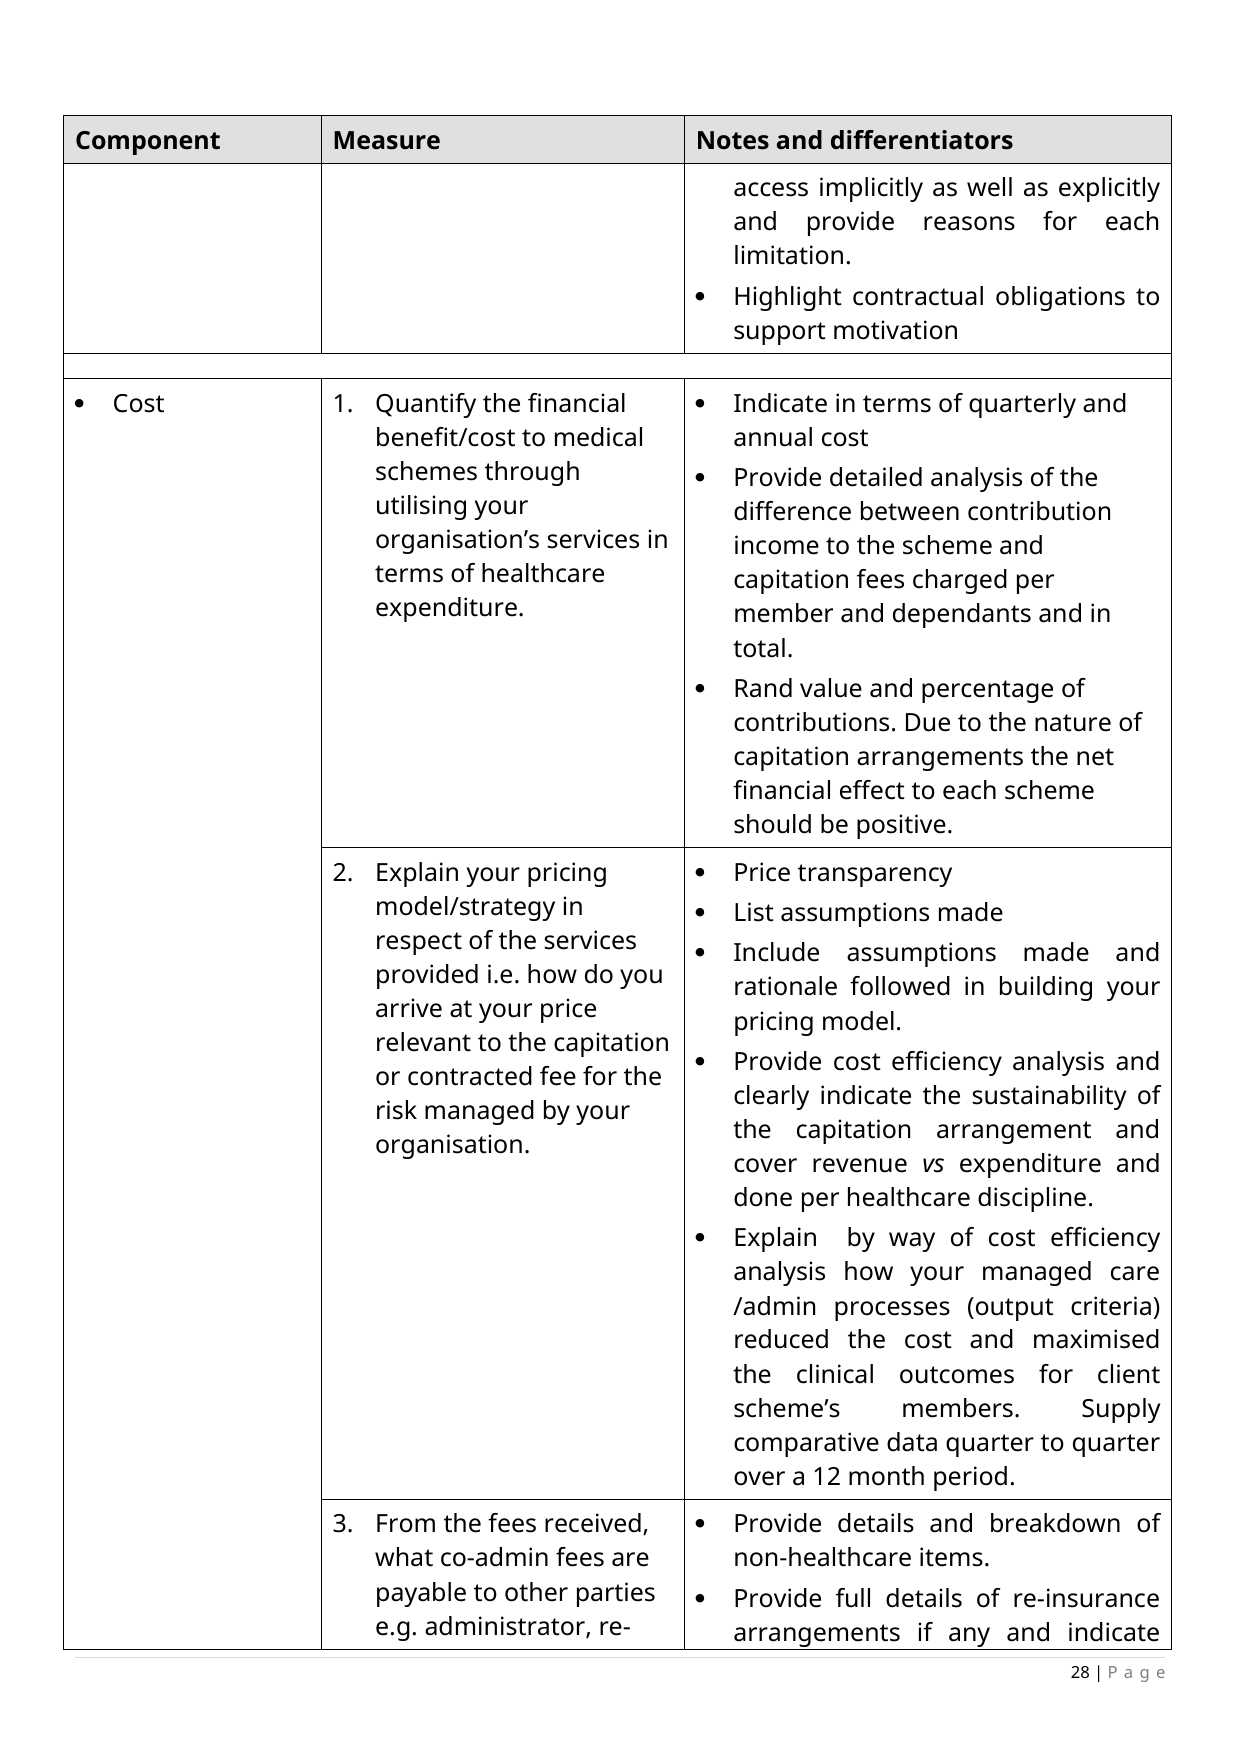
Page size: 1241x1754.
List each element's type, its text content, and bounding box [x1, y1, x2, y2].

table_header Measure [322, 116, 684, 163]
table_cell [322, 1500, 684, 1649]
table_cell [322, 164, 684, 353]
table_cell Explain your pricing model/strategy in respect of the services provided i.e. how do you arrive at your price relevant to the capitation or contracted fee for the risk managed by your organisation. [322, 848, 684, 1499]
table_header Component [64, 116, 321, 163]
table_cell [685, 1500, 1171, 1649]
table_cell Price transparency List assumptions made Include assumptions made and rationale followed in building your pricing model. Provide cost efficiency analysis and clearly indicate the sustainability of the capitation arrangement and cover revenue vs expenditure and done per healthcare discipline. Explain by way of cost efficiency analysis how your managed care /admin processes (output criteria) reduced the cost and maximised the clinical outcomes for client scheme’s members. Supply comparative data quarter to quarter over a 12 month period. [685, 848, 1171, 1499]
table_cell Quantify the financial benefit/cost to medical schemes through utilising your organisation’s services in terms of healthcare expenditure. [322, 379, 684, 847]
table_cell Cost [64, 379, 321, 1649]
table_cell [64, 354, 1171, 378]
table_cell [685, 164, 1171, 353]
table_cell Indicate in terms of quarterly and annual cost Provide detailed analysis of the difference between contribution income to the scheme and capitation fees charged per member and dependants and in total. Rand value and percentage of contributions. Due to the nature of capitation arrangements the net financial effect to each scheme should be positive. [685, 379, 1171, 847]
table_header Notes and differentiators [685, 116, 1171, 163]
